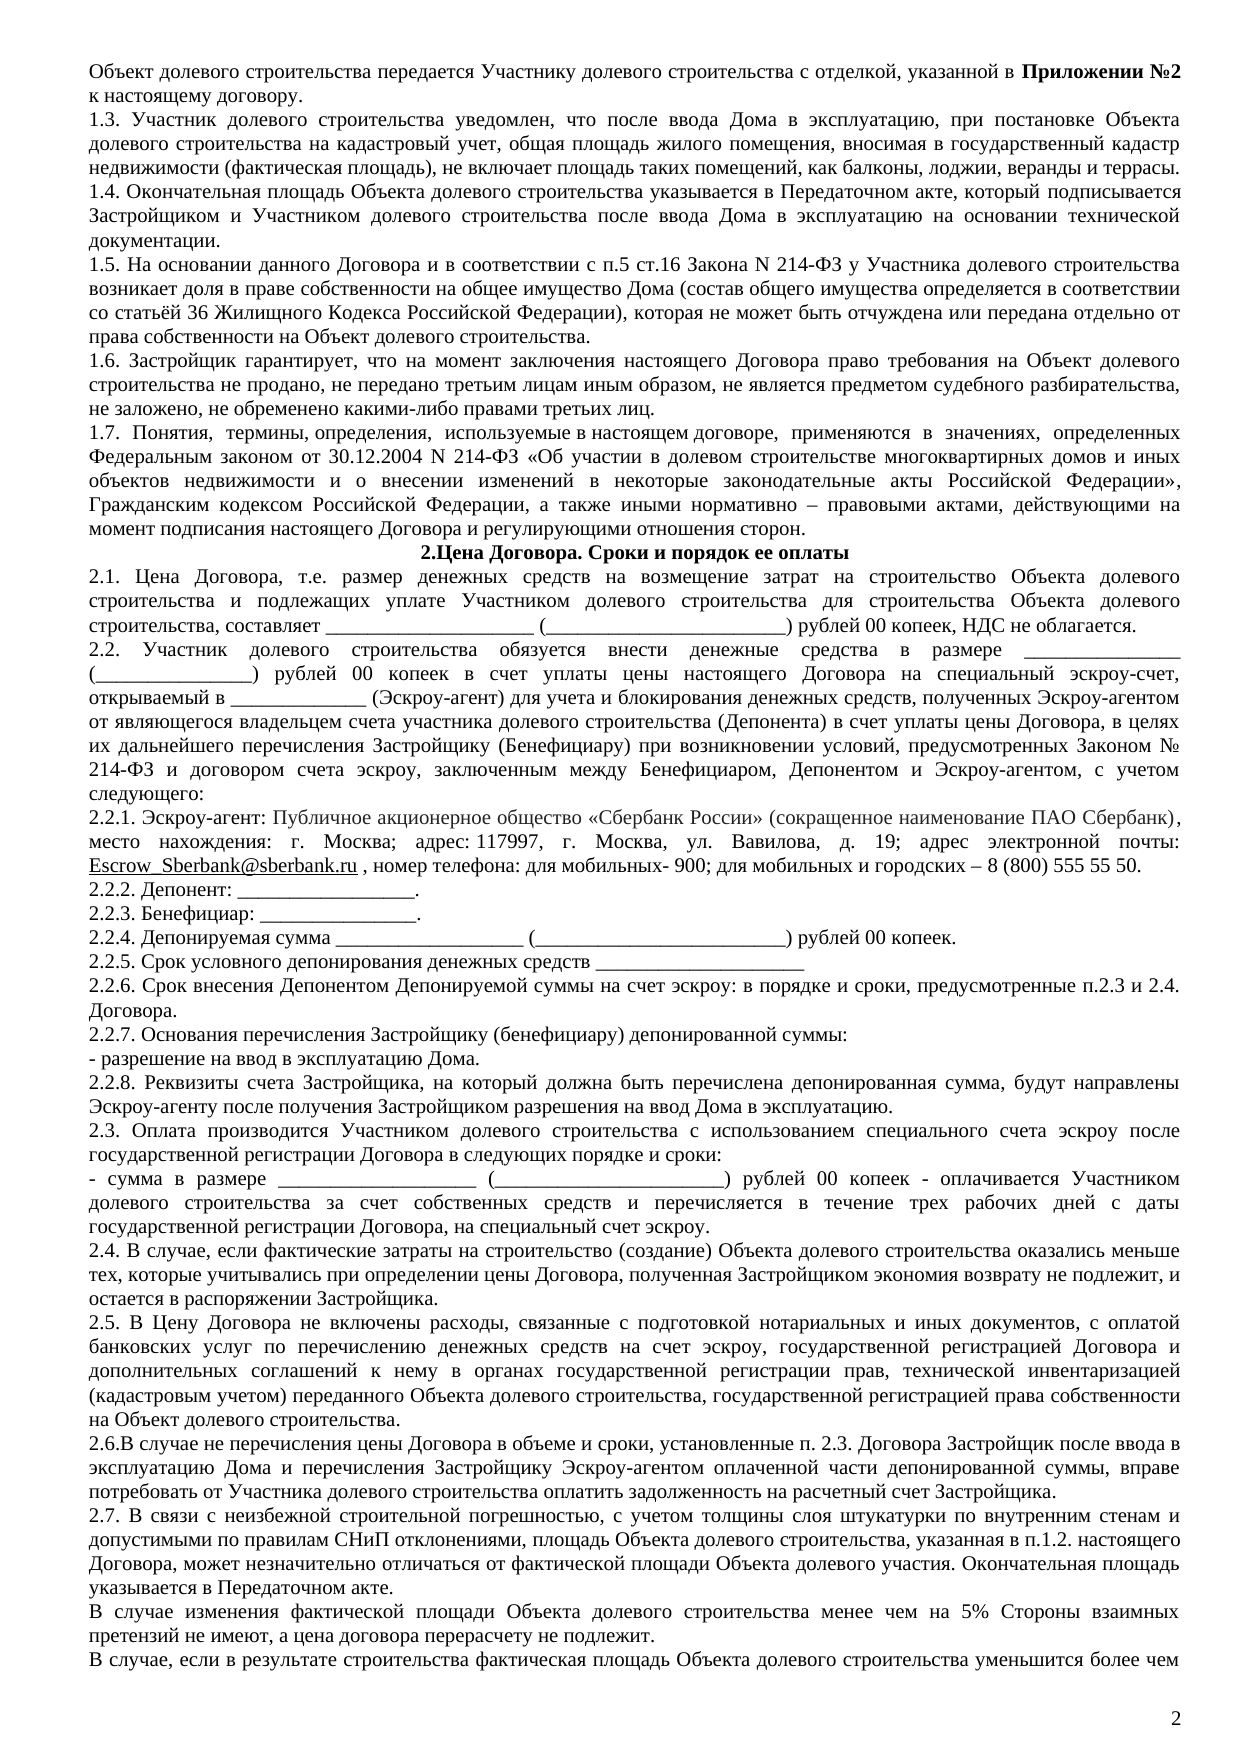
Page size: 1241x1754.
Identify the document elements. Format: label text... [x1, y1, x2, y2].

text 2.1. Цена Договора, т.е. размер денежных средств на возмещение затрат на строительство Объекта долевого строительства и подлежащих уплате Участником долевого строительства для строительства Объекта долевого строительства, составляет ____________________ (_______________________) рублей 00 копеек, НДС не облагается. [89, 564, 1181, 637]
text 2.2.4. Депонируемая сумма __________________ (________________________) рублей 00 копеек. [89, 925, 1181, 949]
text 1.5. На основании данного Договора и в соответствии с п.5 ст.16 Закона N 214-ФЗ у Участника долевого строительства возникает доля в праве собственности на общее имущество Дома (состав общего имущества определяется в соответствии со статьёй 36 Жилищного Кодекса Российской Федерации), которая не может быть отчуждена или передана отдельно от права собственности на Объект долевого строительства. [89, 252, 1181, 348]
text 2.2.2. Депонент: _________________. [89, 877, 1181, 901]
text 2.5. В Цену Договора не включены расходы, связанные с подготовкой нотариальных и иных документов, с оплатой банковских услуг по перечислению денежных средств на счет эскроу, государственной регистрацией Договора и дополнительных соглашений к нему в органах государственной регистрации прав, технической инвентаризацией (кадастровым учетом) переданного Объекта долевого строительства, государственной регистрацией права собственности на Объект долевого строительства. [89, 1310, 1181, 1431]
text 2.3. Оплата производится Участником долевого строительства с использованием специального счета эскроу после государственной регистрации Договора в следующих порядке и сроки: [89, 1118, 1181, 1166]
text - разрешение на ввод в эксплуатацию Дома. [89, 1046, 1181, 1070]
text 2.2.1. Эскроу-агент: Публичное акционерное общество «Сбербанк России» (сокращенное наименование ПАО Сбербанк), место нахождения: г. Москва; адрес: 117997, г. Москва, ул. Вавилова, д. 19; адрес электронной почты: Escrow_Sberbank@sberbank.ru , номер телефона: для мобильных- 900; для мобильных и городских – 8 (800) 555 55 50. [89, 805, 1181, 877]
text 2.2.6. Срок внесения Депонентом Депонируемой суммы на счет эскроу: в порядке и сроки, предусмотренные п.2.3 и 2.4. Договора. [89, 973, 1181, 1022]
list 1.7. Понятия, термины, определения, используемые в настоящем договоре, применяются в значениях, определенных Федеральным законом от 30.12.2004 N 214-ФЗ «Об участии в долевом строительстве многоквартирных домов и иных объектов недвижимости и о внесении изменений в некоторые законодательные акты Российской Федерации», Гражданским кодексом Российской Федерации, а также иными нормативно – правовыми актами, действующими на момент подписания настоящего Договора и регулирующими отношения сторон. [89, 420, 1181, 540]
text - сумма в размере ___________________ (______________________) рублей 00 копеек - оплачивается Участником долевого строительства за счет собственных средств и перечисляется в течение трех рабочих дней с даты государственной регистрации Договора, на специальный счет эскроу. [89, 1166, 1181, 1238]
list 2.Цена Договора. Сроки и порядок ее оплаты [89, 540, 1181, 564]
text 2.6.В случае не перечисления цены Договора в объеме и сроки, установленные п. 2.3. Договора Застройщик после ввода в эксплуатацию Дома и перечисления Застройщику Эскроу-агентом оплаченной части депонированной суммы, вправе потребовать от Участника долевого строительства оплатить задолженность на расчетный счет Застройщика. [89, 1431, 1181, 1503]
text В случае изменения фактической площади Объекта долевого строительства менее чем на 5% Стороны взаимных претензий не имеют, а цена договора перерасчету не подлежит. [89, 1599, 1181, 1647]
text 1.4. Окончательная площадь Объекта долевого строительства указывается в Передаточном акте, который подписывается Застройщиком и Участником долевого строительства после ввода Дома в эксплуатацию на основании технической документации. [89, 179, 1181, 252]
text 1.3. Участник долевого строительства уведомлен, что после ввода Дома в эксплуатацию, при постановке Объекта долевого строительства на кадастровый учет, общая площадь жилого помещения, вносимая в государственный кадастр недвижимости (фактическая площадь), не включает площадь таких помещений, как балконы, лоджии, веранды и террасы. [89, 107, 1181, 179]
text 2.7. В связи с неизбежной строительной погрешностью, с учетом толщины слоя штукатурки по внутренним стенам и допустимыми по правилам СНиП отклонениями, площадь Объекта долевого строительства, указанная в п.1.2. настоящего Договора, может незначительно отличаться от фактической площади Объекта долевого участия. Окончательная площадь указывается в Передаточном акте. [89, 1503, 1181, 1599]
text 2.4. В случае, если фактические затраты на строительство (создание) Объекта долевого строительства оказались меньше тех, которые учитывались при определении цены Договора, полученная Застройщиком экономия возврату не подлежит, и остается в распоряжении Застройщика. [89, 1238, 1181, 1310]
text 2.2.3. Бенефициар: _______________. [89, 901, 1181, 925]
text Объект долевого строительства передается Участнику долевого строительства с отделкой, указанной в Приложении №2 к настоящему договору. [89, 59, 1181, 107]
text 1.6. Застройщик гарантирует, что на момент заключения настоящего Договора право требования на Объект долевого строительства не продано, не передано третьим лицам иным образом, не является предметом судебного разбирательства, не заложено, не обременено какими-либо правами третьих лиц. [89, 348, 1181, 420]
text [89, 1647, 1181, 1671]
text 2.2. Участник долевого строительства обязуется внести денежные средства в размере _______________ (_______________) рублей 00 копеек в счет уплаты цены настоящего Договора на специальный эскроу-счет, открываемый в _____________ (Эскроу-агент) для учета и блокирования денежных средств, полученных Эскроу-агентом от являющегося владельцем счета участника долевого строительства (Депонента) в счет уплаты цены Договора, в целях их дальнейшего перечисления Застройщику (Бенефициару) при возникновении условий, предусмотренных Законом № 214-ФЗ и договором счета эскроу, заключенным между Бенефициаром, Депонентом и Эскроу-агентом, с учетом следующего: [89, 637, 1181, 805]
text 2.2.7. Основания перечисления Застройщику (бенефициару) депонированной суммы: [89, 1022, 1181, 1046]
text 2.2.8. Реквизиты счета Застройщика, на который должна быть перечислена депонированная сумма, будут направлены Эскроу-агенту после получения Застройщиком разрешения на ввод Дома в эксплуатацию. [89, 1070, 1181, 1118]
text 2.2.5. Срок условного депонирования денежных средств ____________________ [89, 949, 1181, 973]
